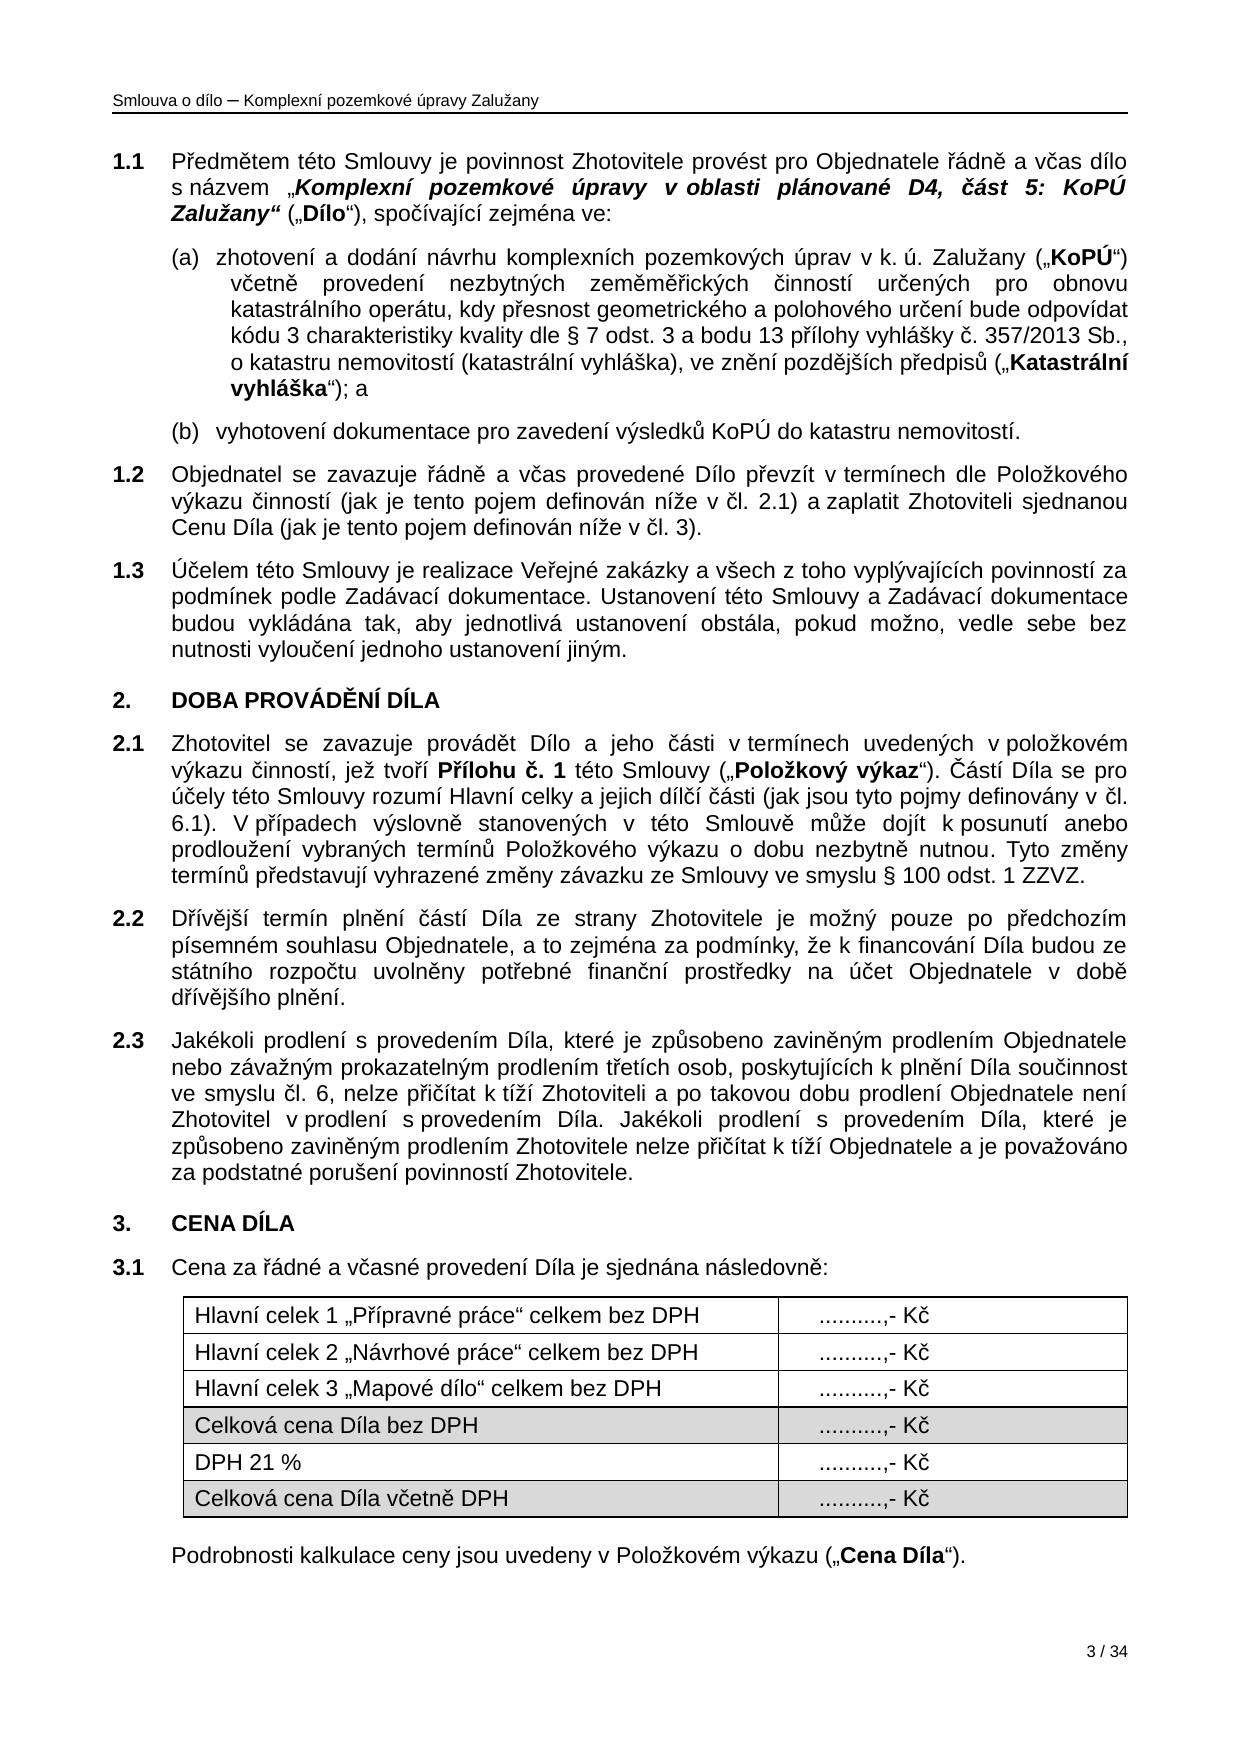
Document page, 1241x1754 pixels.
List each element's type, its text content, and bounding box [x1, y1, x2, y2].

table_cell DPH 21 % [184, 1444, 778, 1480]
text Cena za řádné a včasné provedení Díla je sjednána následovně: [112, 1253, 1128, 1280]
text Zhotovitel se zavazuje provádět Dílo a jeho části v termínech uvedených v položkovém výkazu činností, jež tvoří Přílohu č. 1 této Smlouvy („Položkový výkaz“). Částí Díla se pro účely této Smlouvy rozumí Hlavní celky a jejich dílčí části (jak jsou tyto pojmy definovány v čl. 6.1). V případech výslovně stanovených v této Smlouvě může dojít k posunutí anebo prodloužení vybraných termínů Položkového výkazu o dobu nezbytně nutnou. Tyto změny termínů představují vyhrazené změny závazku ze Smlouvy ve smyslu § 100 odst. 1 ZZVZ. [112, 730, 1128, 888]
text Účelem této Smlouvy je realizace Veřejné zakázky a všech z toho vyplývajících povinností za podmínek podle Zadávací dokumentace. Ustanovení této Smlouvy a Zadávací dokumentace budou vykládána tak, aby jednotlivá ustanovení obstála, pokud možno, vedle sebe bez nutnosti vyloučení jednoho ustanovení jiným. [112, 557, 1128, 662]
text Předmětem této Smlouvy je povinnost Zhotovitele provést pro Objednatele řádně a včas dílo s názvem „Komplexní pozemkové úpravy v oblasti plánované D4, část 5: KoPÚ Zalužany“ („Dílo“), spočívající zejména ve: [112, 148, 1128, 227]
table_header ..........,- Kč [779, 1298, 1127, 1333]
table_cell ..........,- Kč [779, 1334, 1127, 1370]
text Jakékoli prodlení s provedením Díla, které je způsobeno zaviněným prodlením Objednatele nebo závažným prokazatelným prodlením třetích osob, poskytujících k plnění Díla součinnost ve smyslu čl. 6, nelze přičítat k tíží Zhotoviteli a po takovou dobu prodlení Objednatele není Zhotovitel v prodlení s provedením Díla. Jakékoli prodlení s provedením Díla, které je způsobeno zaviněným prodlením Zhotovitele nelze přičítat k tíží Objednatele a je považováno za podstatné porušení povinností Zhotovitele. [112, 1027, 1128, 1185]
table_cell ..........,- Kč [779, 1371, 1127, 1406]
text Dřívější termín plnění částí Díla ze strany Zhotovitele je možný pouze po předchozím písemném souhlasu Objednatele, a to zejména za podmínky, že k financování Díla budou ze státního rozpočtu uvolněny potřebné finanční prostředky na účet Objednatele v době dřívějšího plnění. [112, 905, 1128, 1011]
list Podrobnosti kalkulace ceny jsou uvedeny v Položkovém výkazu („Cena Díla“). [171, 1542, 1128, 1569]
table_cell ..........,- Kč [779, 1444, 1127, 1480]
text Cena díla [112, 1210, 1128, 1237]
text Doba PROVÁDĚNÍ díla [112, 687, 1128, 714]
text zhotovení a dodání návrhu komplexních pozemkových úprav v k. ú. Zalužany („KoPÚ“) včetně provedení nezbytných zeměměřických činností určených pro obnovu katastrálního operátu, kdy přesnost geometrického a polohového určení bude odpovídat kódu 3 charakteristiky kvality dle § 7 odst. 3 a bodu 13 přílohy vyhlášky č. 357/2013 Sb., o katastru nemovitostí (katastrální vyhláška), ve znění pozdějších předpisů („Katastrální vyhláška“); a [171, 243, 1128, 402]
table_cell Hlavní celek 3 „Mapové dílo“ celkem bez DPH [184, 1371, 778, 1406]
table_cell ..........,- Kč [779, 1481, 1127, 1516]
table_cell Celková cena Díla bez DPH [184, 1408, 778, 1443]
table_cell ..........,- Kč [779, 1408, 1127, 1443]
table_cell Hlavní celek 2 „Návrhové práce“ celkem bez DPH [184, 1334, 778, 1370]
table_cell Celková cena Díla včetně DPH [184, 1481, 778, 1516]
text vyhotovení dokumentace pro zavedení výsledků KoPÚ do katastru nemovitostí. [171, 418, 1128, 444]
text Objednatel se zavazuje řádně a včas provedené Dílo převzít v termínech dle Položkového výkazu činností (jak je tento pojem definován níže v čl. 2.1) a zaplatit Zhotoviteli sjednanou Cenu Díla (jak je tento pojem definován níže v čl. 3). [112, 461, 1128, 540]
table_header Hlavní celek 1 „Přípravné práce“ celkem bez DPH [184, 1298, 778, 1333]
